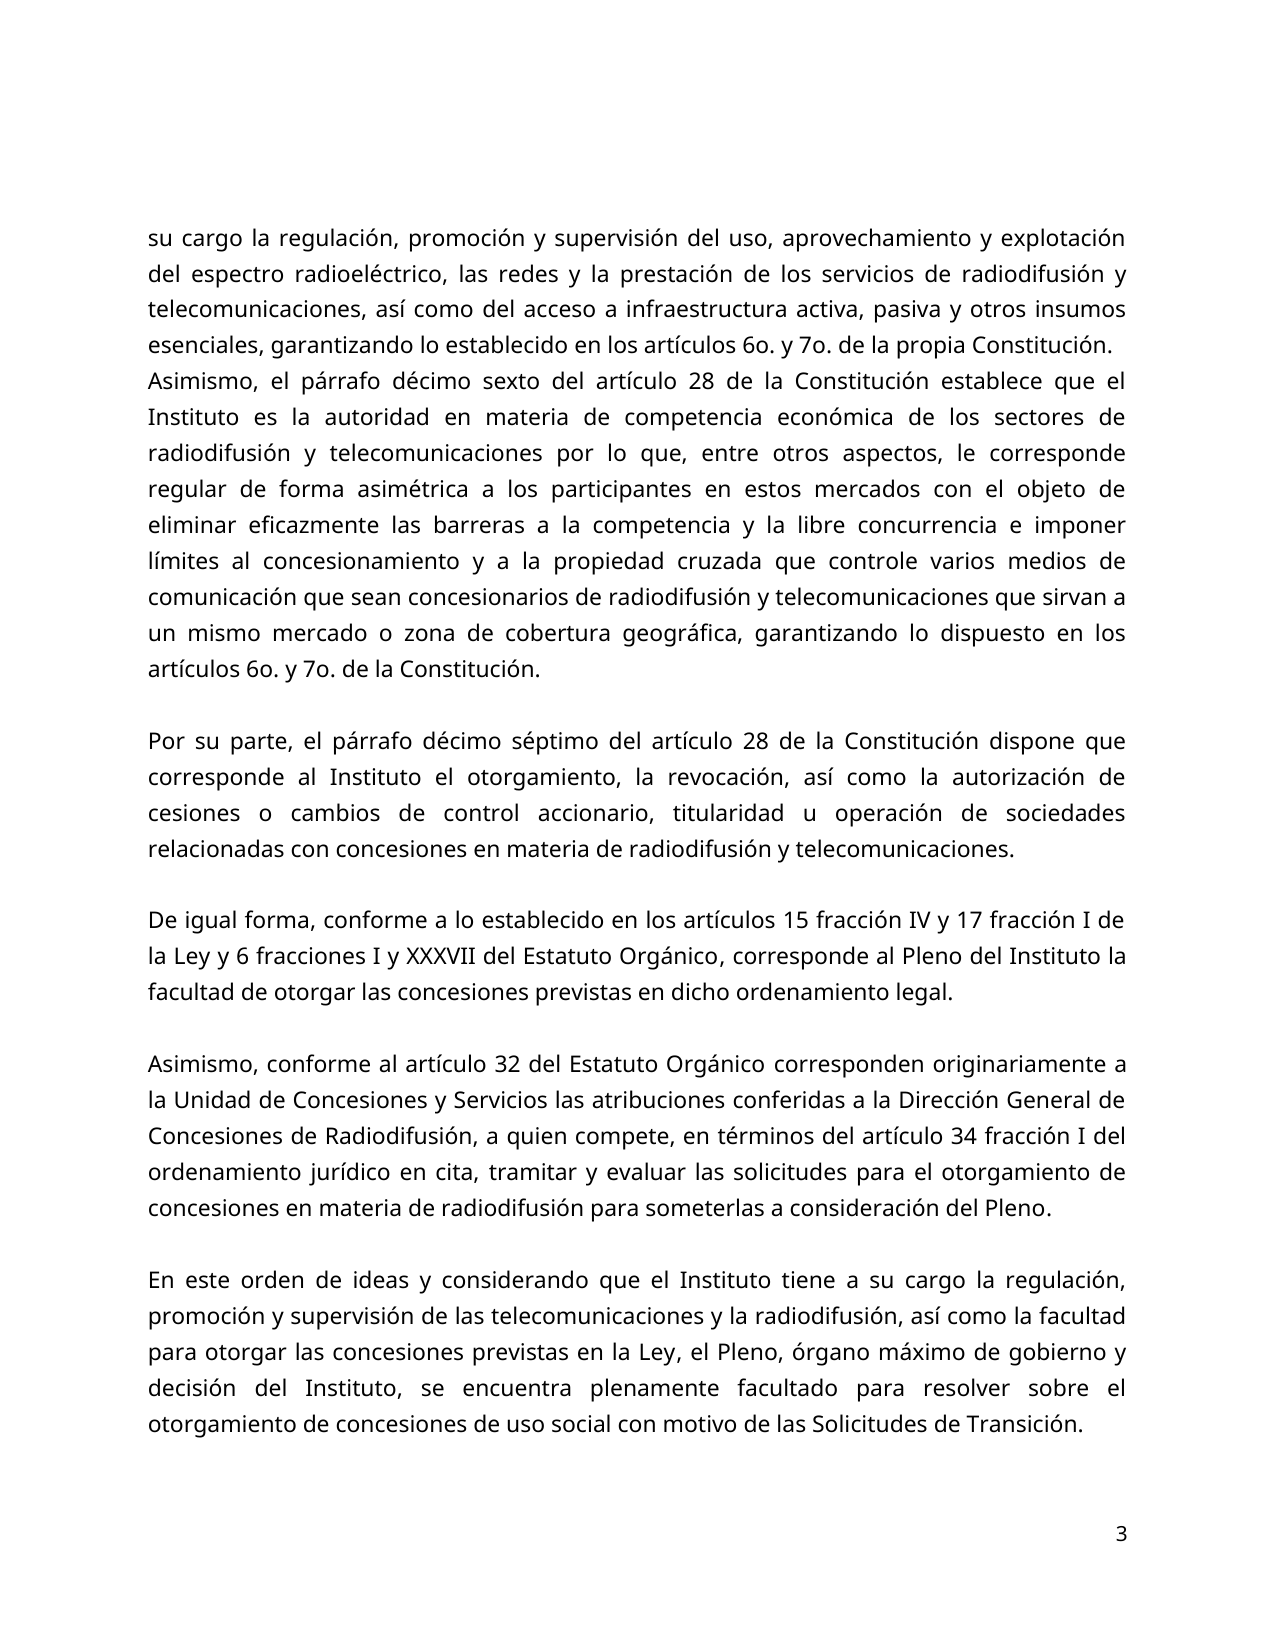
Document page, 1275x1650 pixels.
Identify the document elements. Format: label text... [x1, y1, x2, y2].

text De igual forma, conforme a lo establecido en los artículos 15 fracción IV y 17 fracción I de la Ley y 6 fracciones I y XXXVII del Estatuto Orgánico, corresponde al Pleno del Instituto la facultad de otorgar las concesiones previstas en dicho ordenamiento legal. [148, 904, 1127, 1007]
text Por su parte, el párrafo décimo séptimo del artículo 28 de la Constitución dispone que corresponde al Instituto el otorgamiento, la revocación, así como la autorización de cesiones o cambios de control accionario, titularidad u operación de sociedades relacionadas con concesiones en materia de radiodifusión y telecomunicaciones. [148, 725, 1127, 864]
text En este orden de ideas y considerando que el Instituto tiene a su cargo la regulación, promoción y supervisión de las telecomunicaciones y la radiodifusión, así como la facultad para otorgar las concesiones previstas en la Ley, el Pleno, órgano máximo de gobierno y decisión del Instituto, se encuentra plenamente facultado para resolver sobre el otorgamiento de concesiones de uso social con motivo de las Solicitudes de Transición. [148, 1264, 1127, 1439]
text Asimismo, conforme al artículo 32 del Estatuto Orgánico corresponden originariamente a la Unidad de Concesiones y Servicios las atribuciones conferidas a la Dirección General de Concesiones de Radiodifusión, a quien compete, en términos del artículo 34 fracción I del ordenamiento jurídico en cita, tramitar y evaluar las solicitudes para el otorgamiento de concesiones en materia de radiodifusión para someterlas a consideración del Pleno. [148, 1048, 1127, 1223]
text Asimismo, el párrafo décimo sexto del artículo 28 de la Constitución establece que el Instituto es la autoridad en materia de competencia económica de los sectores de radiodifusión y telecomunicaciones por lo que, entre otros aspectos, le corresponde regular de forma asimétrica a los participantes en estos mercados con el objeto de eliminar eficazmente las barreras a la competencia y la libre concurrencia e imponer límites al concesionamiento y a la propiedad cruzada que controle varios medios de comunicación que sean concesionarios de radiodifusión y telecomunicaciones que sirvan a un mismo mercado o zona de cobertura geográfica, garantizando lo dispuesto en los artículos 6o. y 7o. de la Constitución. [148, 365, 1127, 684]
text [148, 222, 1127, 361]
